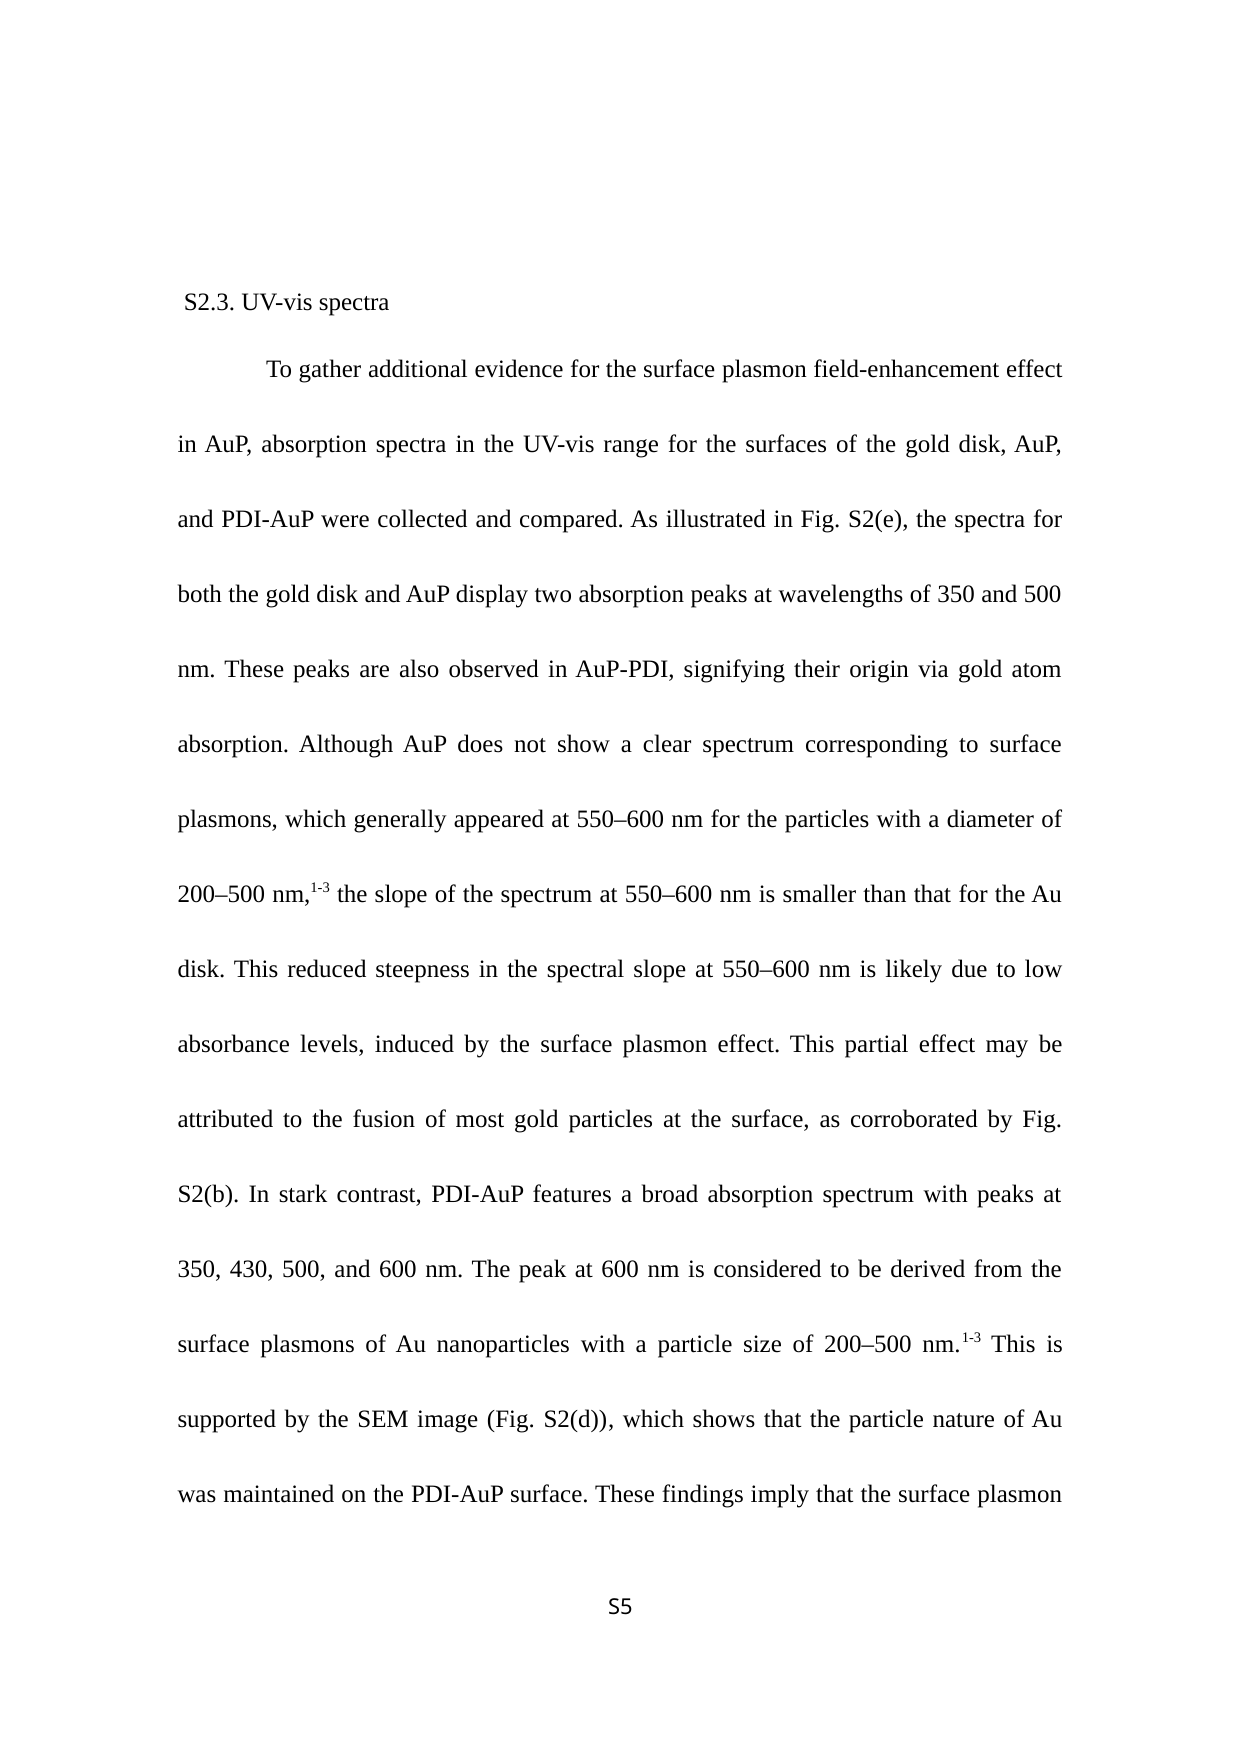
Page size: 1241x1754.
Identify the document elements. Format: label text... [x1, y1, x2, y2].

text S2.3. UV-vis spectra [177, 283, 1063, 321]
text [177, 349, 1063, 1512]
